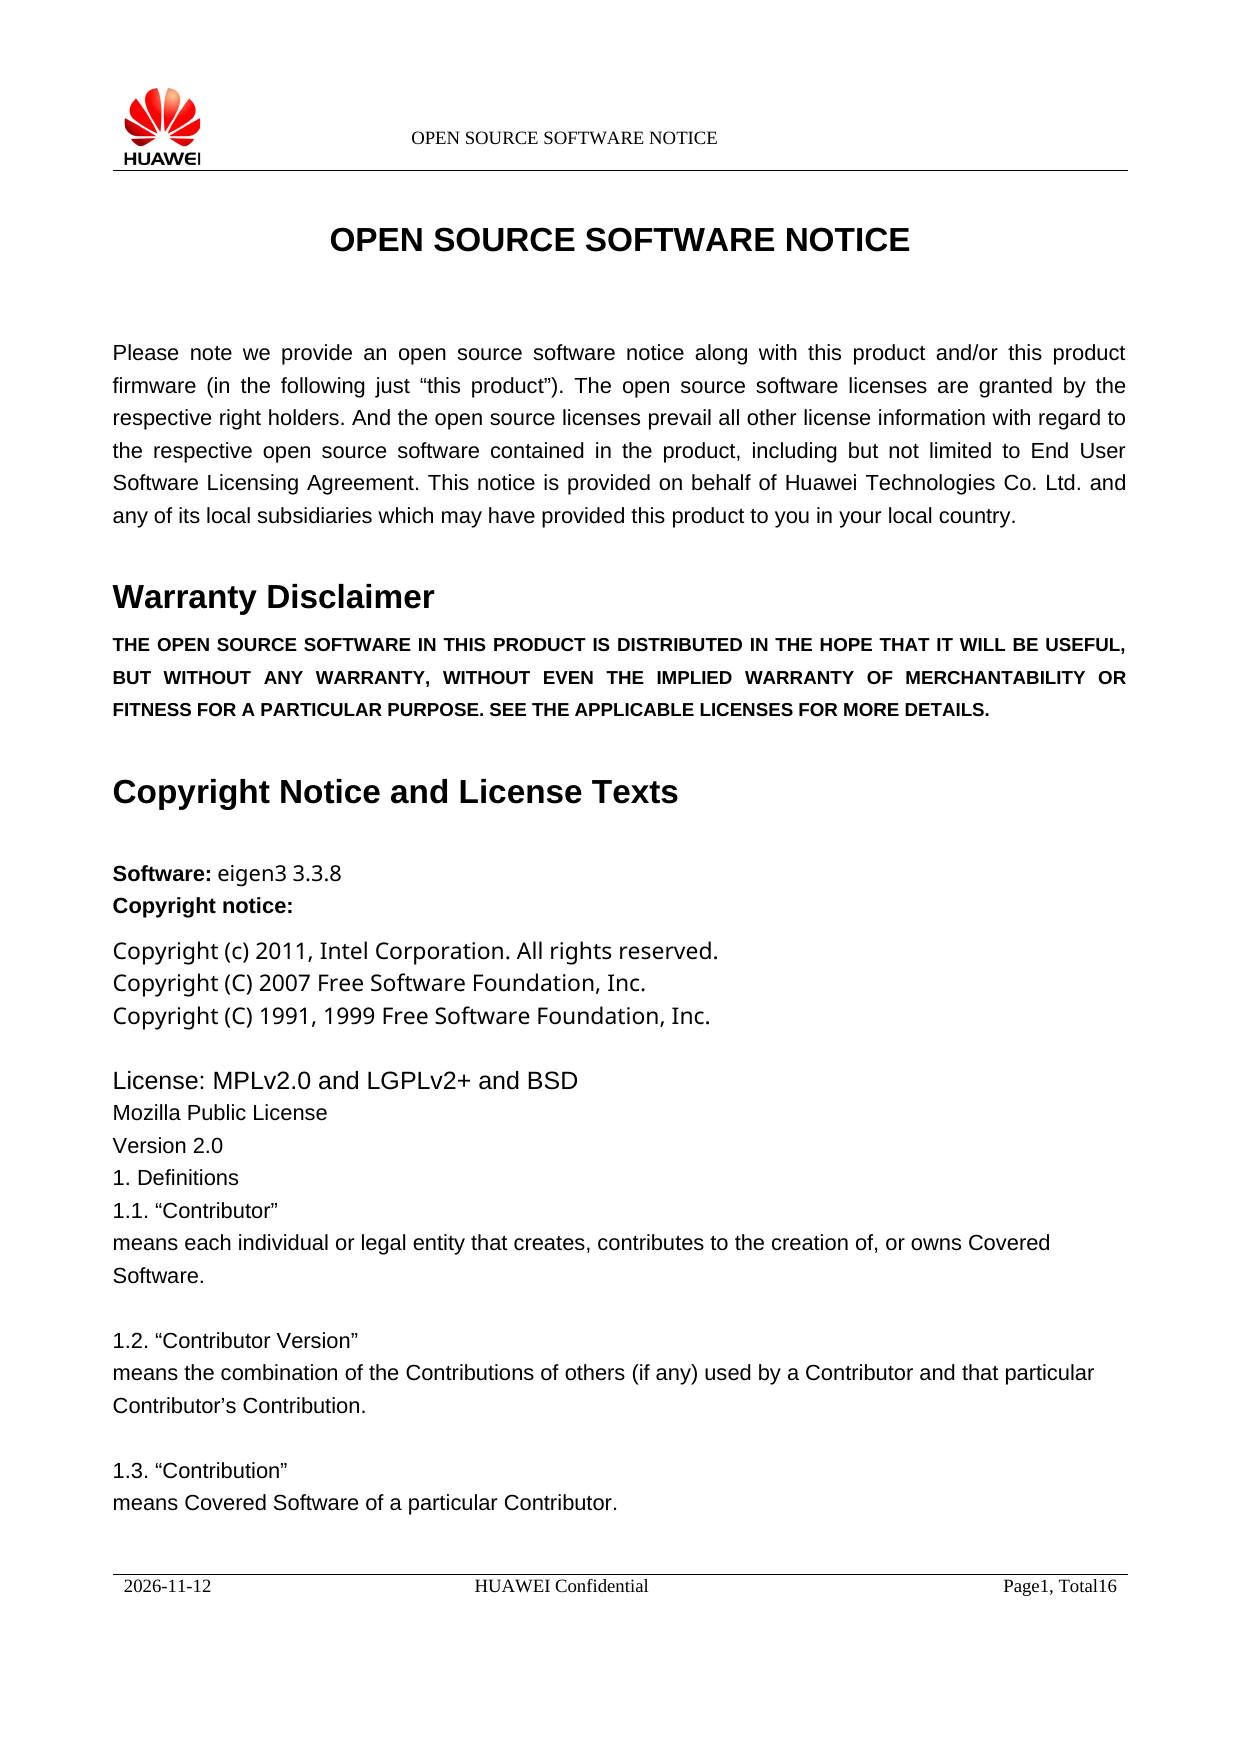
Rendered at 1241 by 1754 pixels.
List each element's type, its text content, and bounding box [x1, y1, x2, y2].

text means each individual or legal entity that creates, contributes to the creation of, or owns Covered Software. [112, 1226, 1128, 1291]
text 1.2. “Contributor Version” [112, 1324, 1128, 1356]
text 1. Definitions [112, 1161, 1128, 1194]
text means Covered Software of a particular Contributor. [112, 1486, 1128, 1519]
text 1.1. “Contributor” [112, 1194, 1128, 1226]
text means the combination of the Contributions of others (if any) used by a Contributor and that particular Contributor’s Contribution. [112, 1356, 1128, 1421]
text Mozilla Public License [112, 1096, 1128, 1129]
text Warranty Disclaimer [112, 564, 1128, 629]
text Copyright (c) 2011, Intel Corporation. All rights reserved. [112, 934, 1128, 966]
title Software: eigen3 3.3.8 [112, 856, 1128, 889]
text OPEN SOURCE SOFTWARE NOTICE [112, 206, 1128, 271]
text Copyright Notice and License Texts [112, 759, 1128, 824]
text License: MPLv2.0 and LGPLv2+ and BSD [112, 1064, 1128, 1096]
text Please note we provide an open source software notice along with this product and/or this product firmware (in the following just “this product”). The open source software licenses are granted by the respective right holders. And the open source licenses prevail all other license information with regard to the respective open source software contained in the product, including but not limited to End User Software Licensing Agreement. This notice is provided on behalf of Huawei Technologies Co. Ltd. and any of its local subsidiaries which may have provided this product to you in your local country. [112, 336, 1128, 531]
text The open source software in this product is distributed in the hope that it will be useful, but WITHOUT ANY WARRANTY, without even the implied warranty of MERCHANTABILITY or FITNESS FOR A PARTICULAR PURPOSE. See the applicable licenses for more details. [112, 629, 1128, 726]
text Copyright (C) 1991, 1999 Free Software Foundation, Inc. [112, 999, 1128, 1031]
text Copyright notice: [112, 889, 1128, 921]
picture [124, 88, 201, 165]
text Copyright (C) 2007 Free Software Foundation, Inc. [112, 966, 1128, 999]
text Version 2.0 [112, 1129, 1128, 1161]
text 1.3. “Contribution” [112, 1454, 1128, 1486]
